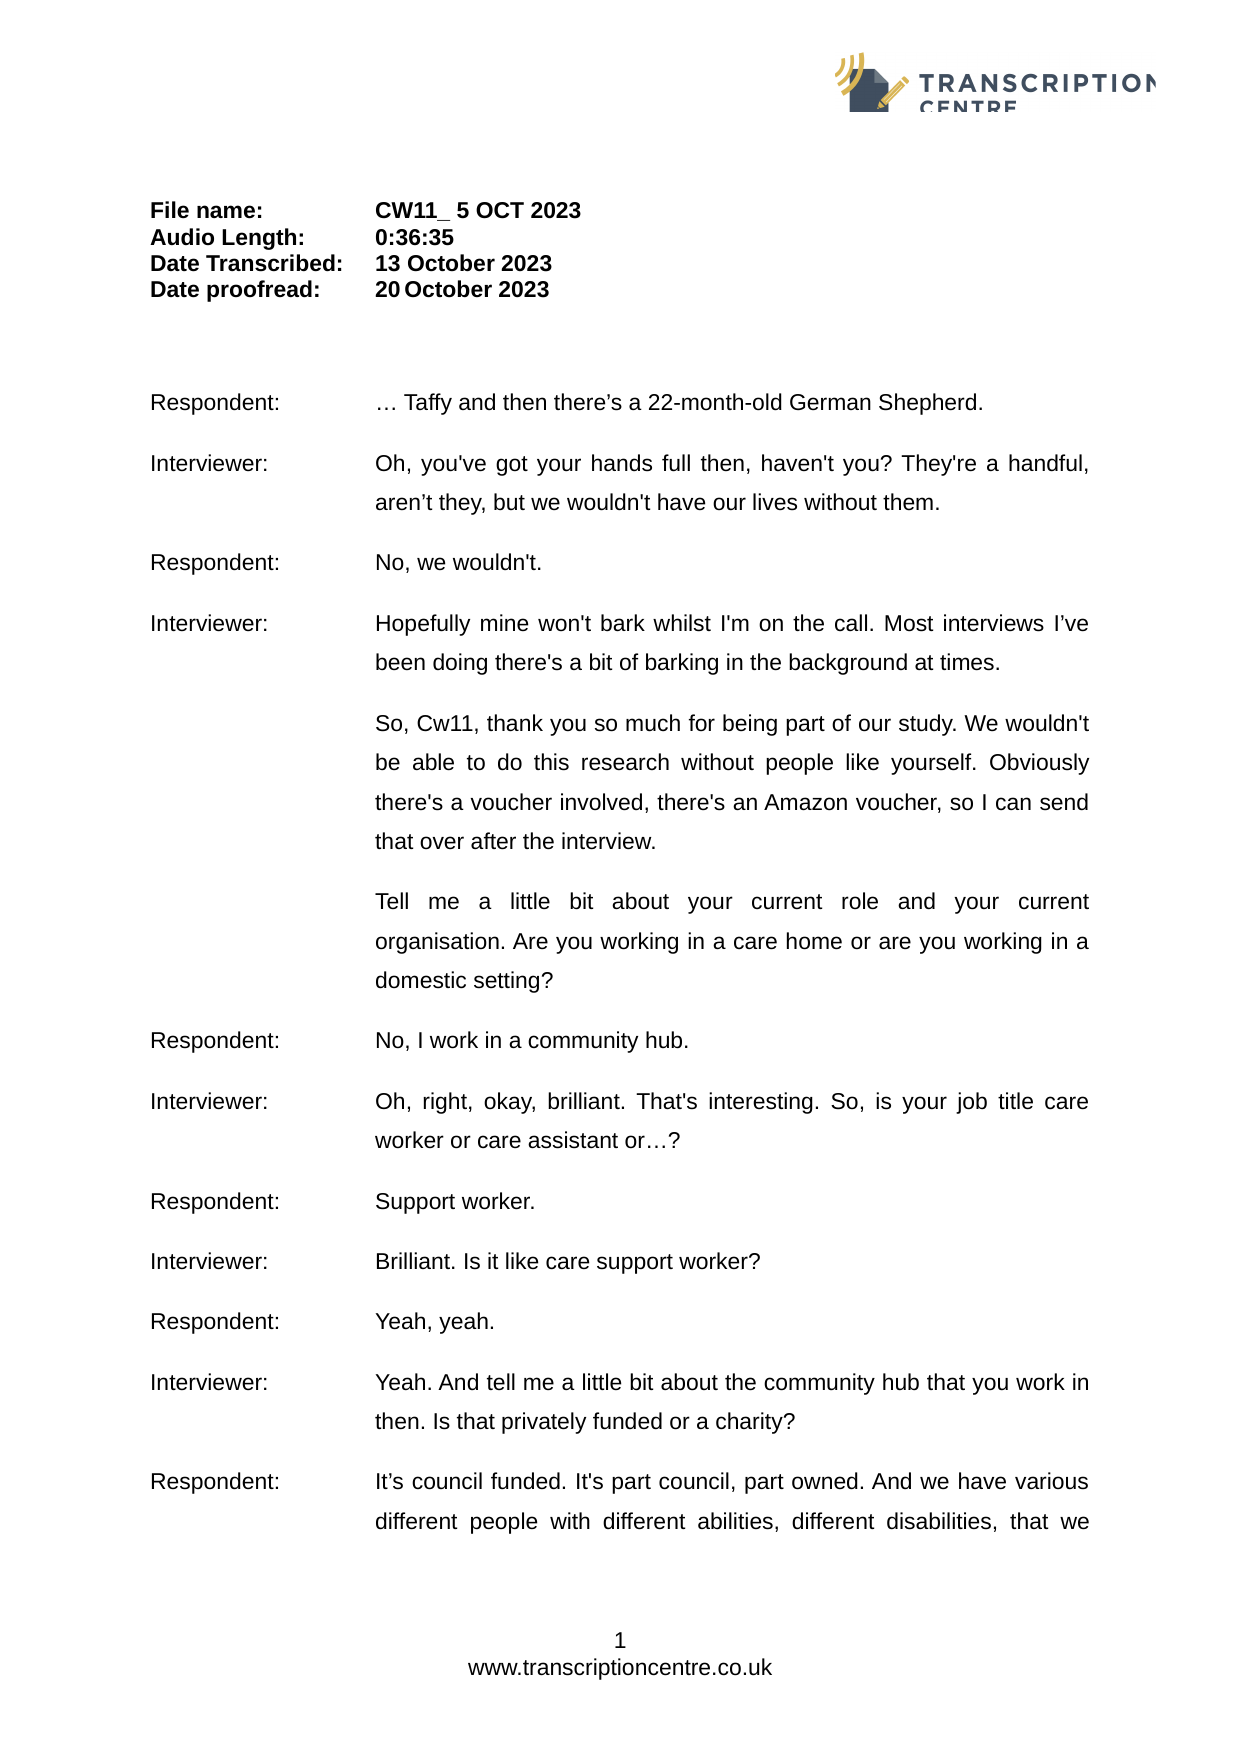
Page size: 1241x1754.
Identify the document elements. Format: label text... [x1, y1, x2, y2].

text Date proofread: 20 October 2023 [150, 276, 1090, 303]
text So, Cw11, thank you so much for being part of our study. We wouldn't be able to do this research without people like yourself. Obviously there's a voucher involved, there's an Amazon voucher, so I can send that over after the interview. [150, 709, 1090, 854]
text File name: CW11_ 5 OCT 2023 [150, 197, 1090, 223]
text Tell me a little bit about your current role and your current organisation. Are you working in a care home or are you working in a domestic setting? [150, 888, 1090, 993]
text Date Transcribed: 13 October 2023 [150, 250, 1090, 276]
text Respondent: No, I work in a community hub. [150, 1027, 1090, 1054]
text Respondent: … Taffy and then there’s a 22-month-old German Shepherd. [150, 389, 1090, 416]
text Interviewer: Oh, you've got your hands full then, haven't you? They're a handful, aren’t they, but we wouldn't have our lives without them. [150, 449, 1090, 515]
text Audio Length: 0:36:35 [150, 223, 1090, 250]
text Respondent: Yeah, yeah. [150, 1308, 1090, 1334]
text Respondent: No, we wouldn't. [150, 549, 1090, 576]
text Interviewer: Oh, right, okay, brilliant. That's interesting. So, is your job title care worker or care assistant or…? [150, 1088, 1090, 1154]
text Interviewer: Hopefully mine won't bark whilst I'm on the call. Most interviews I’ve been doing there's a bit of barking in the background at times. [150, 610, 1090, 676]
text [150, 1468, 1090, 1534]
text Interviewer: Brilliant. Is it like care support worker? [150, 1248, 1090, 1274]
picture [834, 52, 1156, 112]
text Respondent: Support worker. [150, 1188, 1090, 1214]
text Interviewer: Yeah. And tell me a little bit about the community hub that you work in then. Is that privately funded or a charity? [150, 1368, 1090, 1434]
